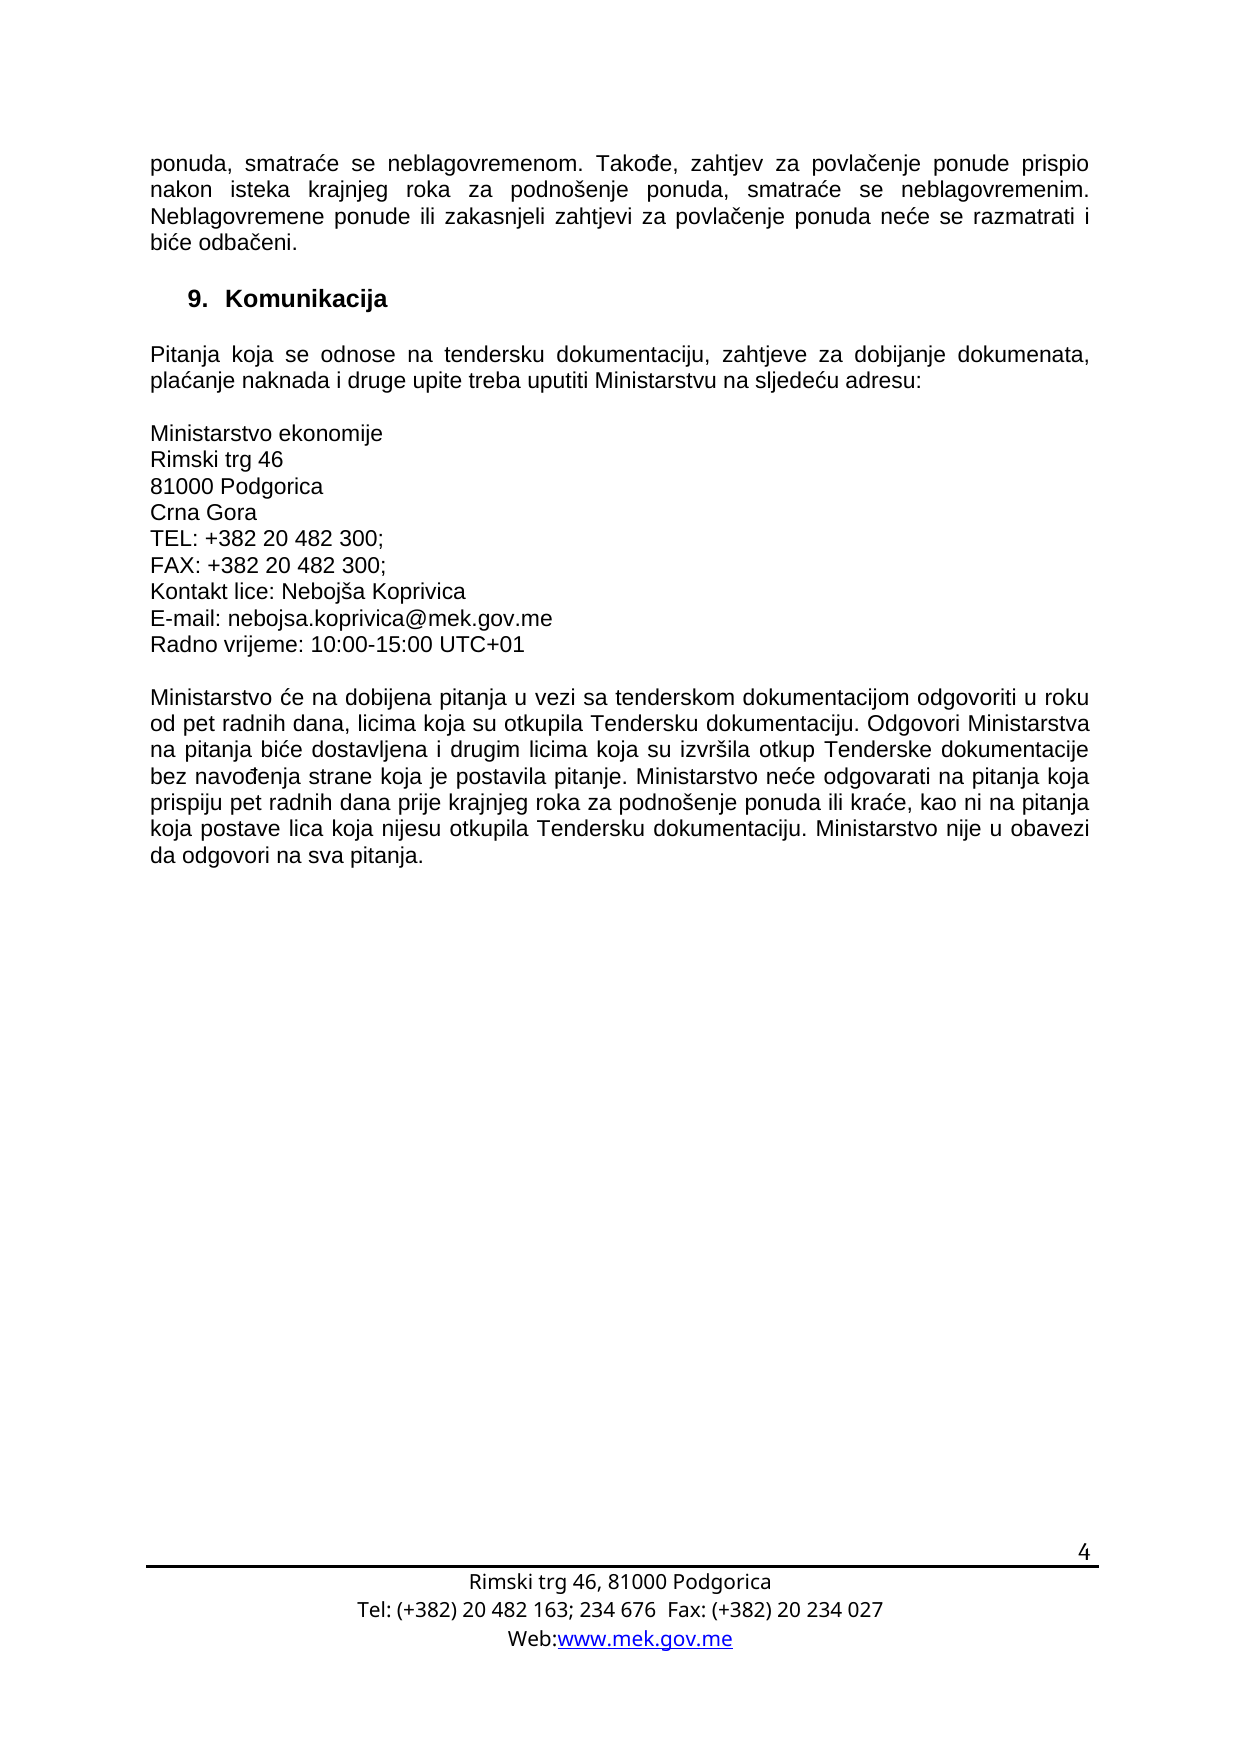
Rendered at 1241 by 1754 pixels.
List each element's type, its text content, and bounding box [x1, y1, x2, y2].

text Ministarstvo će na dobijena pitanja u vezi sa tenderskom dokumentacijom odgovoriti u roku od pet radnih dana, licima koja su otkupila Tendersku dokumentaciju. Odgovori Ministarstva na pitanja biće dostavljena i drugim licima koja su izvršila otkup Tenderske dokumentacije bez navođenja strane koja je postavila pitanje. Ministarstvo neće odgovarati na pitanja koja prispiju pet radnih dana prije krajnjeg roka za podnošenje ponuda ili kraće, kao ni na pitanja koja postave lica koja nijesu otkupila Tendersku dokumentaciju. Ministarstvo nije u obavezi da odgovori na sva pitanja. [150, 683, 1090, 868]
text Rimski trg 46 [150, 446, 1090, 473]
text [150, 150, 1090, 255]
text E-mail: nebojsa.koprivica@mek.gov.me [150, 604, 1090, 631]
text Radno vrijeme: 10:00-15:00 UTC+01 [150, 631, 1090, 657]
text 81000 Podgorica [150, 473, 1090, 499]
text Ministarstvo ekonomije [150, 420, 1090, 446]
text FAX: +382 20 482 300; [150, 552, 1090, 578]
subtitle Komunikacija [187, 284, 1090, 313]
text TEL: +382 20 482 300; [150, 525, 1090, 552]
text Kontakt lice: Nebojša Koprivica [150, 578, 1090, 604]
text Pitanja koja se odnose na tendersku dokumentaciju, zahtjeve za dobijanje dokumenata, plaćanje naknada i druge upite treba uputiti Ministarstvu na sljedeću adresu: [150, 341, 1090, 394]
text Crna Gora [150, 499, 1090, 525]
